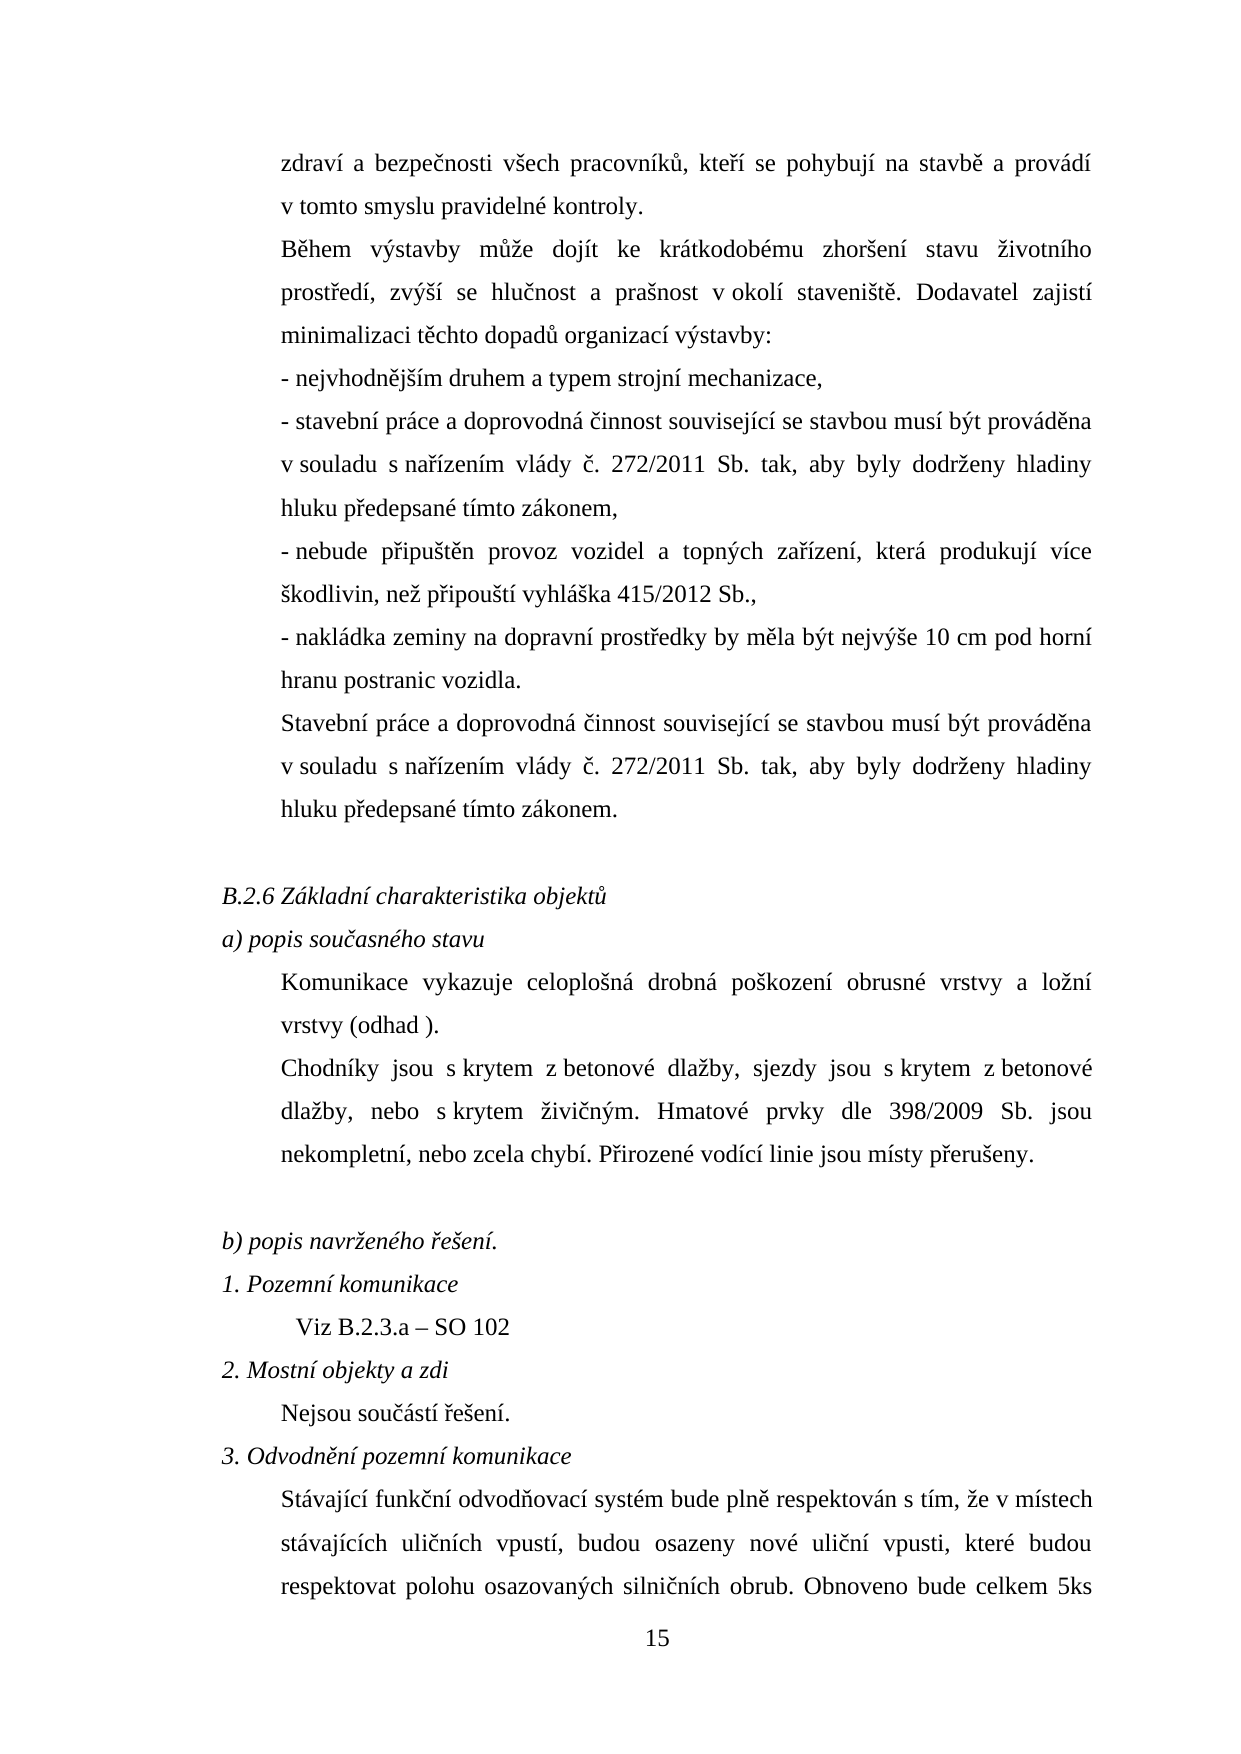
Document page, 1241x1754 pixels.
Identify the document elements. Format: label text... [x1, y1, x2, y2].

text Chodníky jsou s krytem z betonové dlažby, sjezdy jsou s krytem z betonové dlažby, nebo s krytem živičným. Hmatové prvky dle 398/2009 Sb. jsou nekompletní, nebo zcela chybí. Přirozené vodící linie jsou místy přerušeny. [281, 1053, 1093, 1168]
text a) popis současného stavu [222, 924, 1093, 953]
text 1. Pozemní komunikace [222, 1269, 1093, 1298]
list nejvhodnějším druhem a typem strojní mechanizace, [281, 363, 1093, 392]
list nebude připuštěn provoz vozidel a topných zařízení, která produkují více škodlivin, než připouští vyhláška 415/2012 Sb., [281, 536, 1093, 608]
list nakládka zeminy na dopravní prostředky by měla být nejvýše pod horní hranu postranic vozidla. [281, 622, 1093, 694]
text b) popis navrženého řešení. [222, 1226, 1093, 1254]
text Komunikace vykazuje celoplošná drobná poškození obrusné vrstvy a ložní vrstvy (odhad ). [281, 967, 1093, 1039]
text Během výstavby může dojít ke krátkodobému zhoršení stavu životního prostředí, zvýší se hlučnost a prašnost v okolí staveniště. Dodavatel zajistí minimalizaci těchto dopadů organizací výstavby: [281, 234, 1093, 349]
text Viz B.2.3.a – SO 102 [222, 1312, 1093, 1341]
text 2. Mostní objekty a zdi [222, 1355, 1093, 1384]
text B.2.6 Základní charakteristika objektů [222, 881, 1093, 909]
text Stavební práce a doprovodná činnost související se stavbou musí být prováděna v souladu s nařízením vlády č. 272/2011 Sb. tak, aby byly dodrženy hladiny hluku předepsané tímto zákonem. [281, 708, 1093, 823]
text Nejsou součástí řešení. [281, 1398, 1093, 1427]
text 3. Odvodnění pozemní komunikace [222, 1441, 1093, 1470]
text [281, 1484, 1093, 1599]
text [281, 148, 1093, 219]
list stavební práce a doprovodná činnost související se stavbou musí být prováděna v souladu s nařízením vlády č. 272/2011 Sb. tak, aby byly dodrženy hladiny hluku předepsané tímto zákonem, [281, 406, 1093, 521]
